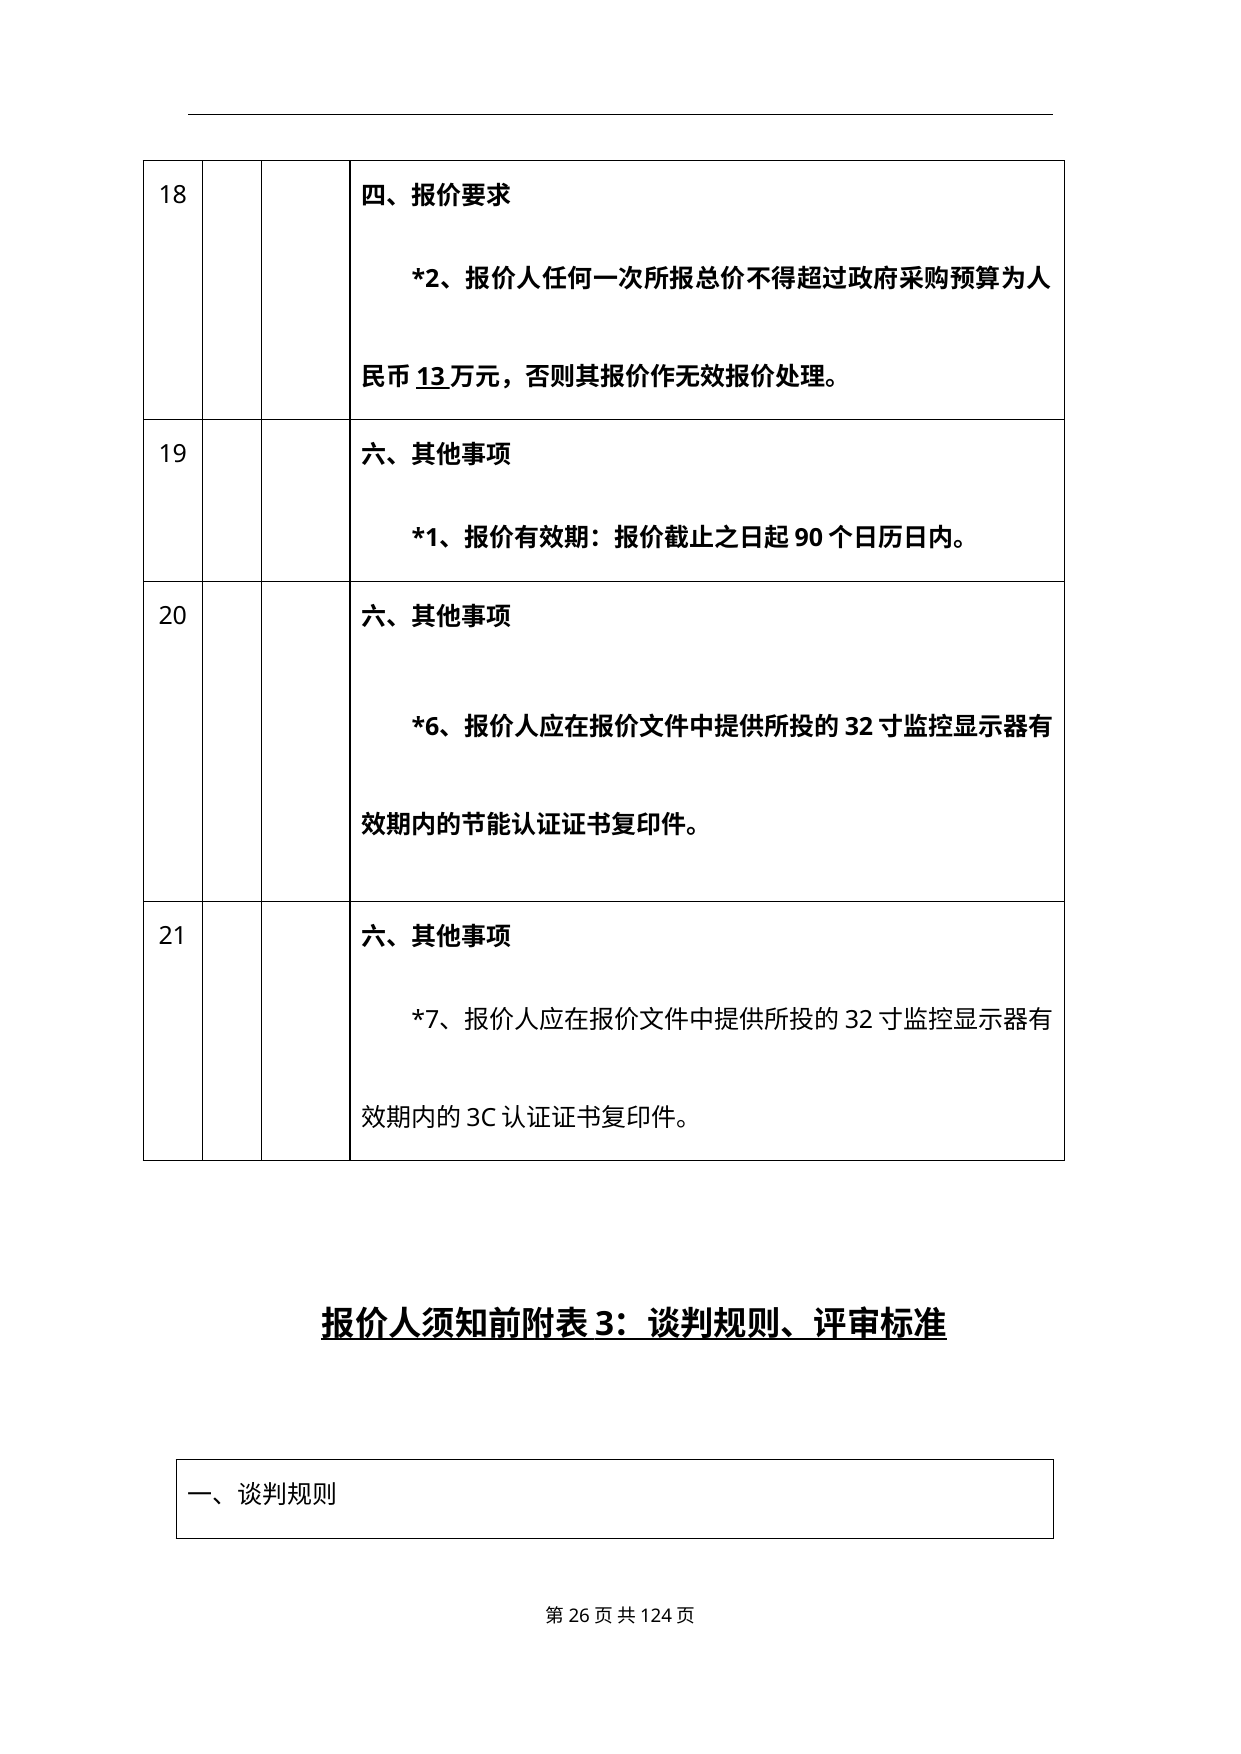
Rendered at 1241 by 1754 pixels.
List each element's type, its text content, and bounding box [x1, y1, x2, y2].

text 报价人须知前附表3：谈判规则、评审标准 [187, 1288, 1053, 1353]
table_cell 四、报价要求 *2、报价人任何一次所报总价不得超过政府采购预算为人民币13万元，否则其报价作无效报价处理。 [351, 161, 1064, 419]
table_cell [203, 582, 261, 901]
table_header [177, 1460, 1053, 1538]
table_cell [262, 902, 349, 1160]
table_cell 六、其他事项 *6、报价人应在报价文件中提供所投的32寸监控显示器有效期内的节能认证证书复印件。 [351, 582, 1064, 901]
table_cell 六、其他事项 *1、报价有效期：报价截止之日起90个日历日内。 [351, 420, 1064, 581]
table_cell 六、其他事项 *7、报价人应在报价文件中提供所投的32寸监控显示器有效期内的3C认证证书复印件。 [351, 902, 1064, 1160]
table_cell 18 [144, 161, 202, 419]
table_cell [262, 161, 349, 419]
table_cell [203, 161, 261, 419]
table_cell 20 [144, 582, 202, 901]
table_cell [203, 902, 261, 1160]
table_cell 19 [144, 420, 202, 581]
table_cell 21 [144, 902, 202, 1160]
table_cell [262, 420, 349, 581]
table_cell [262, 582, 349, 901]
table_cell [203, 420, 261, 581]
